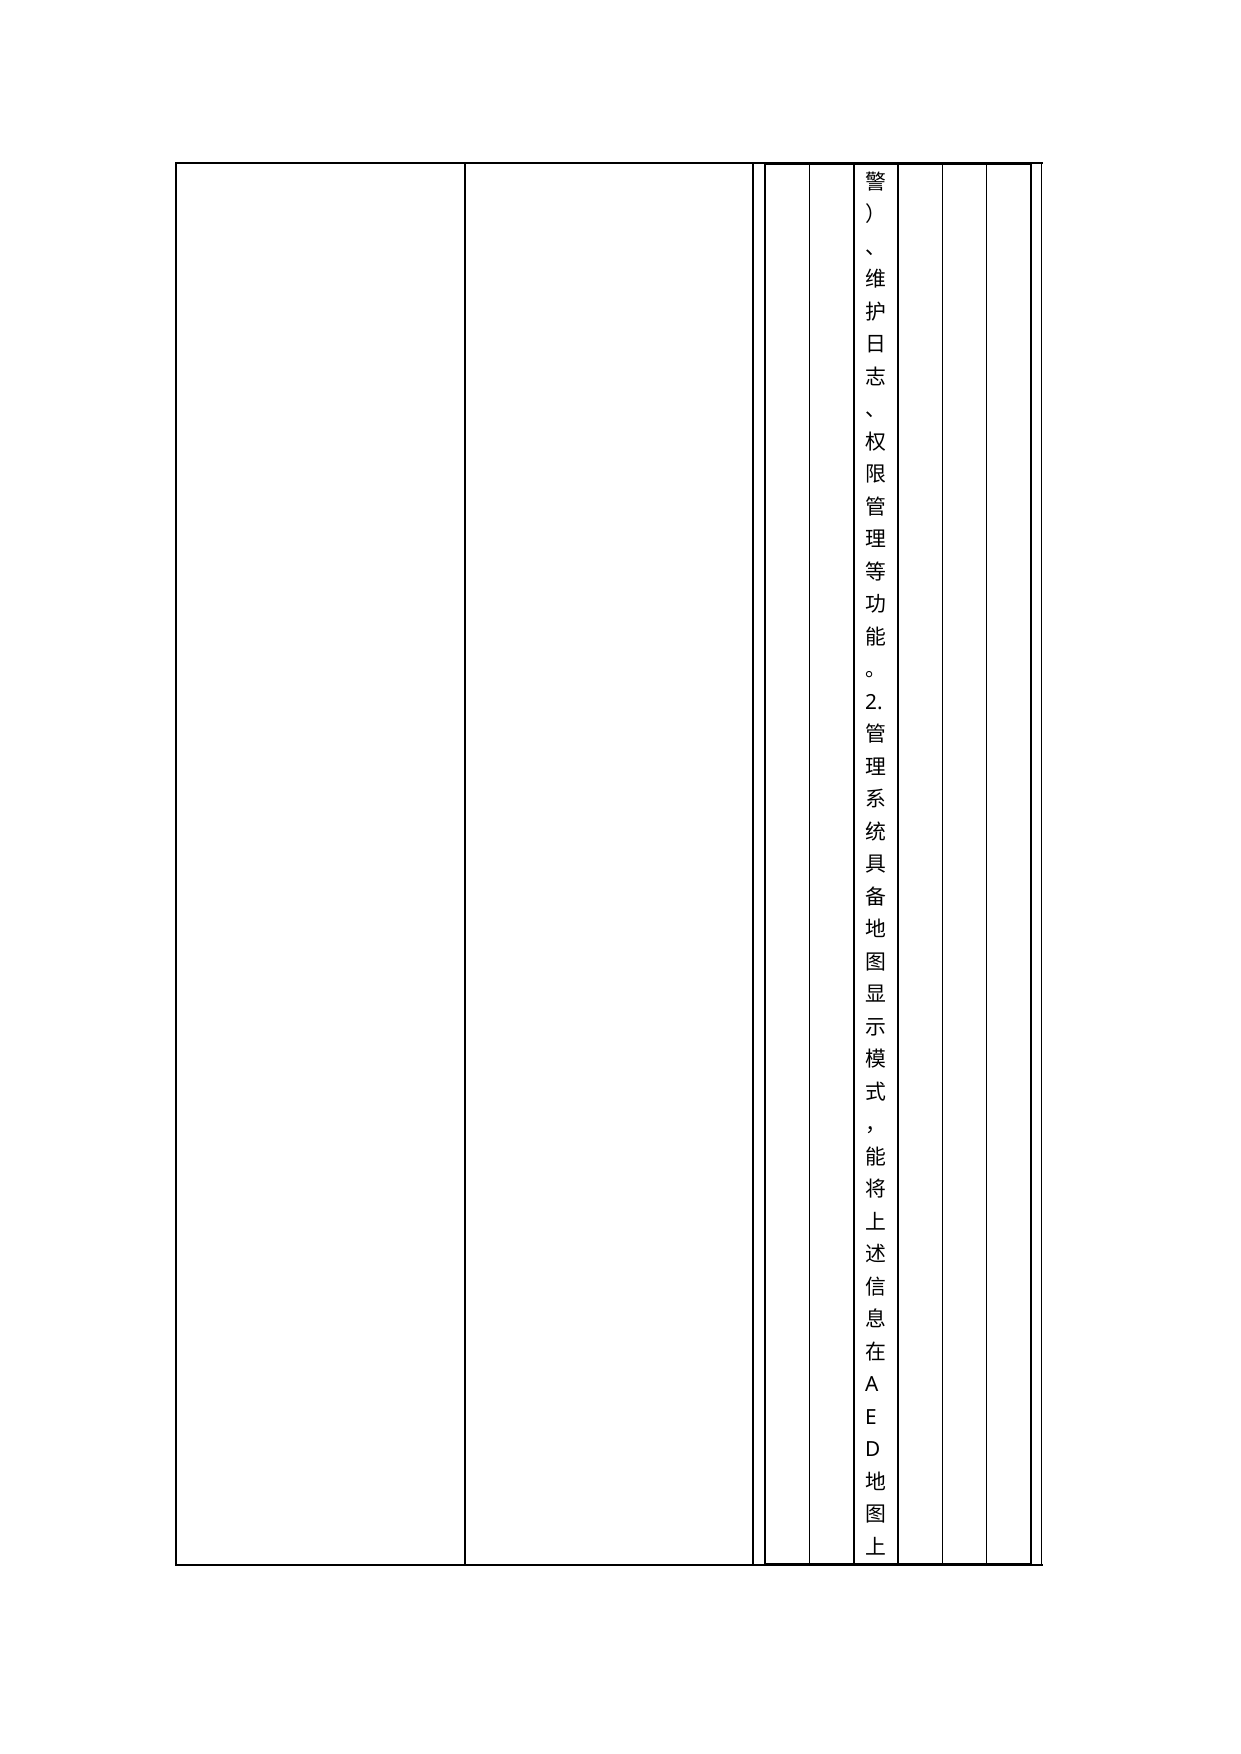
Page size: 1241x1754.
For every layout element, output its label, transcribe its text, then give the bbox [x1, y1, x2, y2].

table_cell [943, 165, 986, 1563]
table_cell [987, 165, 1030, 1563]
table_cell [1032, 164, 1041, 1564]
table_cell [754, 164, 764, 1564]
table_cell [466, 164, 752, 1564]
table_cell [899, 165, 942, 1563]
table_cell [766, 165, 809, 1563]
table_cell 2 [177, 164, 464, 1564]
table_cell [855, 165, 897, 1563]
table_cell [810, 165, 853, 1563]
